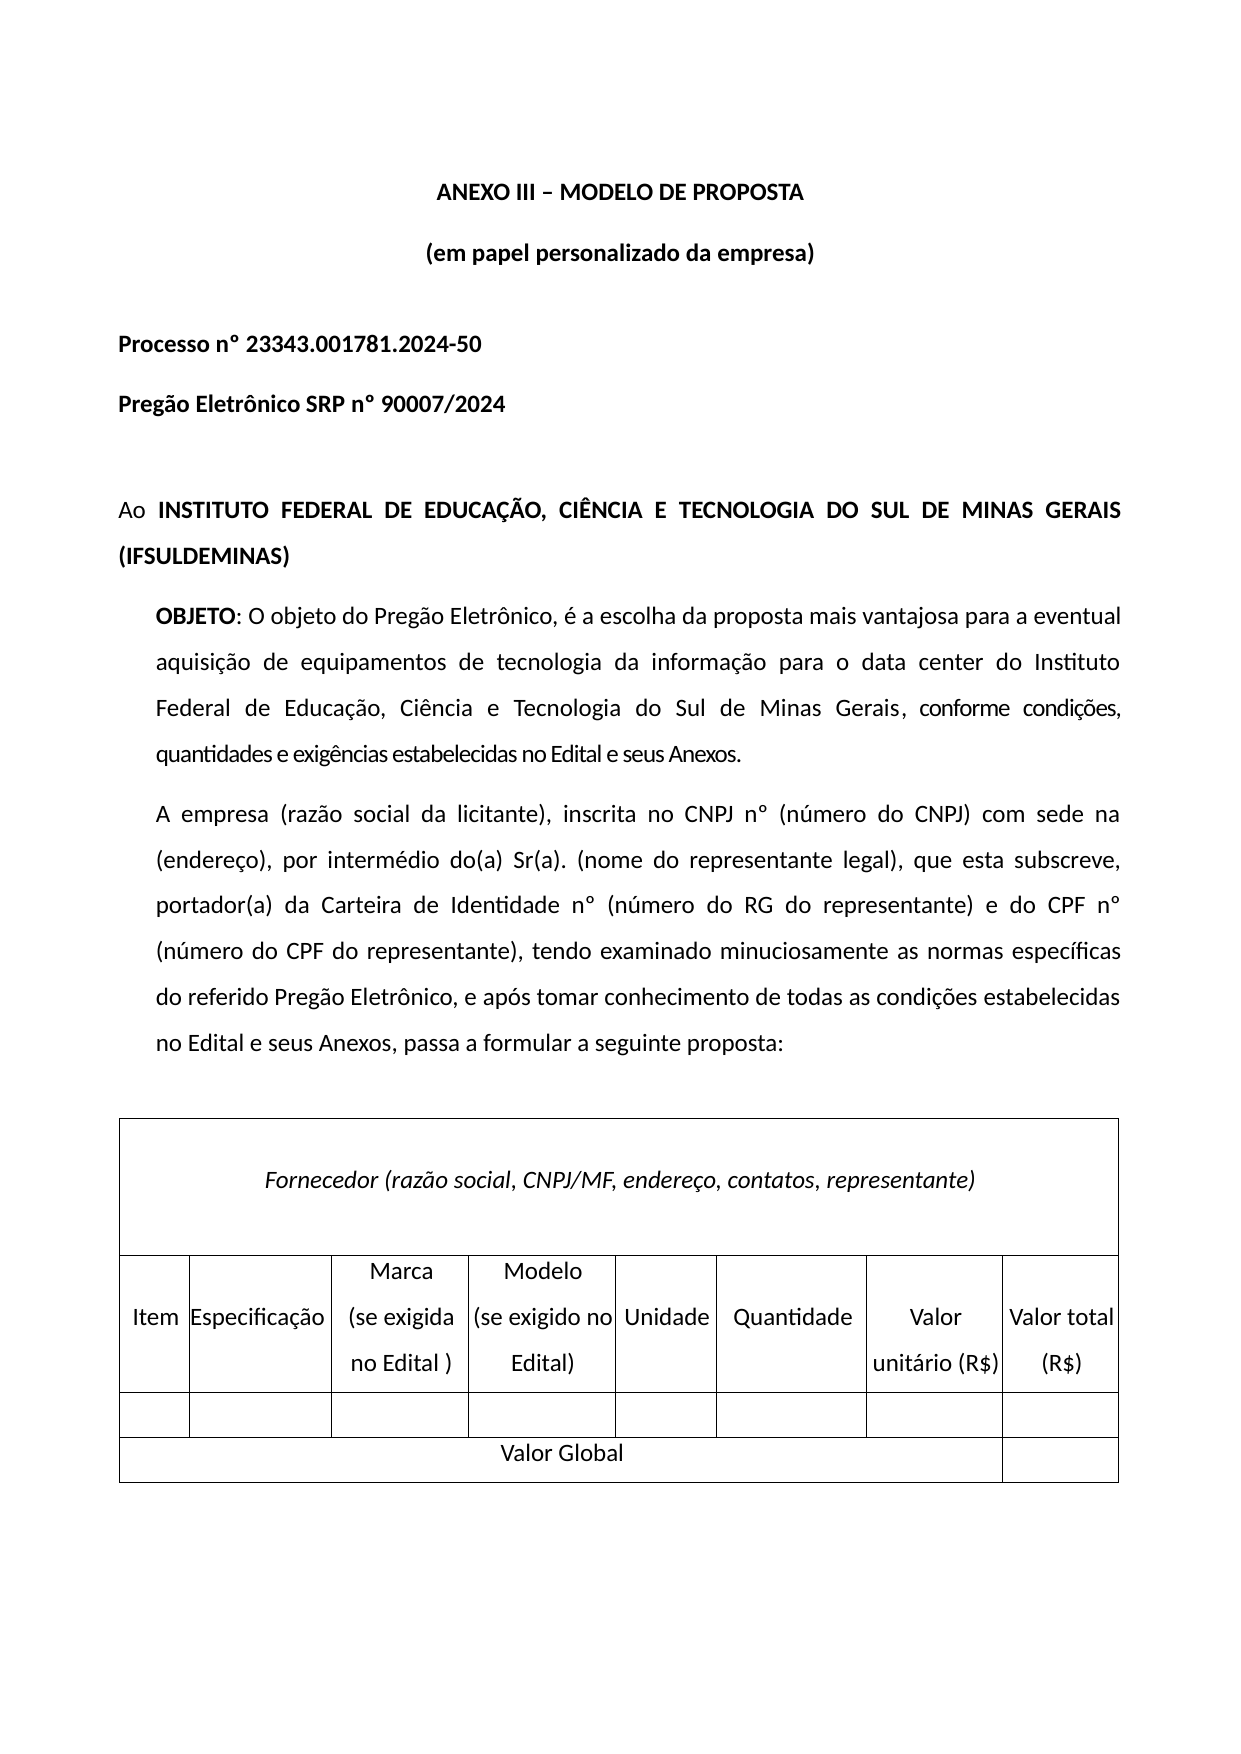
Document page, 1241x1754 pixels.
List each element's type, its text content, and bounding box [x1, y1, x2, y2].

table_cell [717, 1393, 866, 1437]
table_cell [332, 1393, 468, 1437]
text Pregão Eletrônico SRP nº 90007/2024 [118, 388, 1122, 419]
text Ao INSTITUTO FEDERAL DE EDUCAÇÃO, CIÊNCIA E TECNOLOGIA DO SUL DE MINAS GERAIS (IFSULDEMINAS) [118, 494, 1122, 571]
table_cell [1003, 1438, 1118, 1482]
text ANEXO III – MODELO DE PROPOSTA [118, 176, 1122, 207]
table_cell Valor Global [120, 1438, 1002, 1482]
table_cell [469, 1393, 615, 1437]
table_cell [120, 1393, 189, 1437]
table_cell Quantidade [717, 1256, 866, 1392]
table_cell [1003, 1393, 1118, 1437]
text Processo nº 23343.001781.2024-50 [118, 328, 1122, 359]
table_cell [190, 1393, 331, 1437]
table_header Fornecedor (razão social, CNPJ/MF, endereço, contatos, representante) [120, 1119, 1118, 1255]
text (em papel personalizado da empresa) [118, 237, 1122, 267]
list A empresa (razão social da licitante), inscrita no CNPJ nº (número do CNPJ) com sede na (endereço), por intermédio do(a) Sr(a). (nome do representante legal), que esta subscreve, portador(a) da Carteira de Identidade nº (número do RG do representante) e do CPF nº (número do CPF do representante), tendo examinado minuciosamente as normas específicas do referido Pregão Eletrônico, e após tomar conhecimento de todas as condições estabelecidas no Edital e seus Anexos, passa a formular a seguinte proposta: [156, 798, 1122, 1057]
table_cell Modelo (se exigido no Edital) [469, 1256, 615, 1392]
list OBJETO: O objeto do Pregão Eletrônico, é a escolha da proposta mais vantajosa para a eventual aquisição de equipamentos de tecnologia da informação para o data center do Instituto Federal de Educação, Ciência e Tecnologia do Sul de Minas Gerais, conforme condições, quantidades e exigências estabelecidas no Edital e seus Anexos. [156, 601, 1122, 768]
table_cell [616, 1393, 716, 1437]
table_cell Especificação [190, 1256, 331, 1392]
table_cell Marca (se exigida no Edital ) [332, 1256, 468, 1392]
table_cell Valor unitário (R$) [867, 1256, 1002, 1392]
table_cell Valor total (R$) [1003, 1256, 1118, 1392]
table_cell Unidade [616, 1256, 716, 1392]
table_cell Item [120, 1256, 189, 1392]
table_cell [867, 1393, 1002, 1437]
